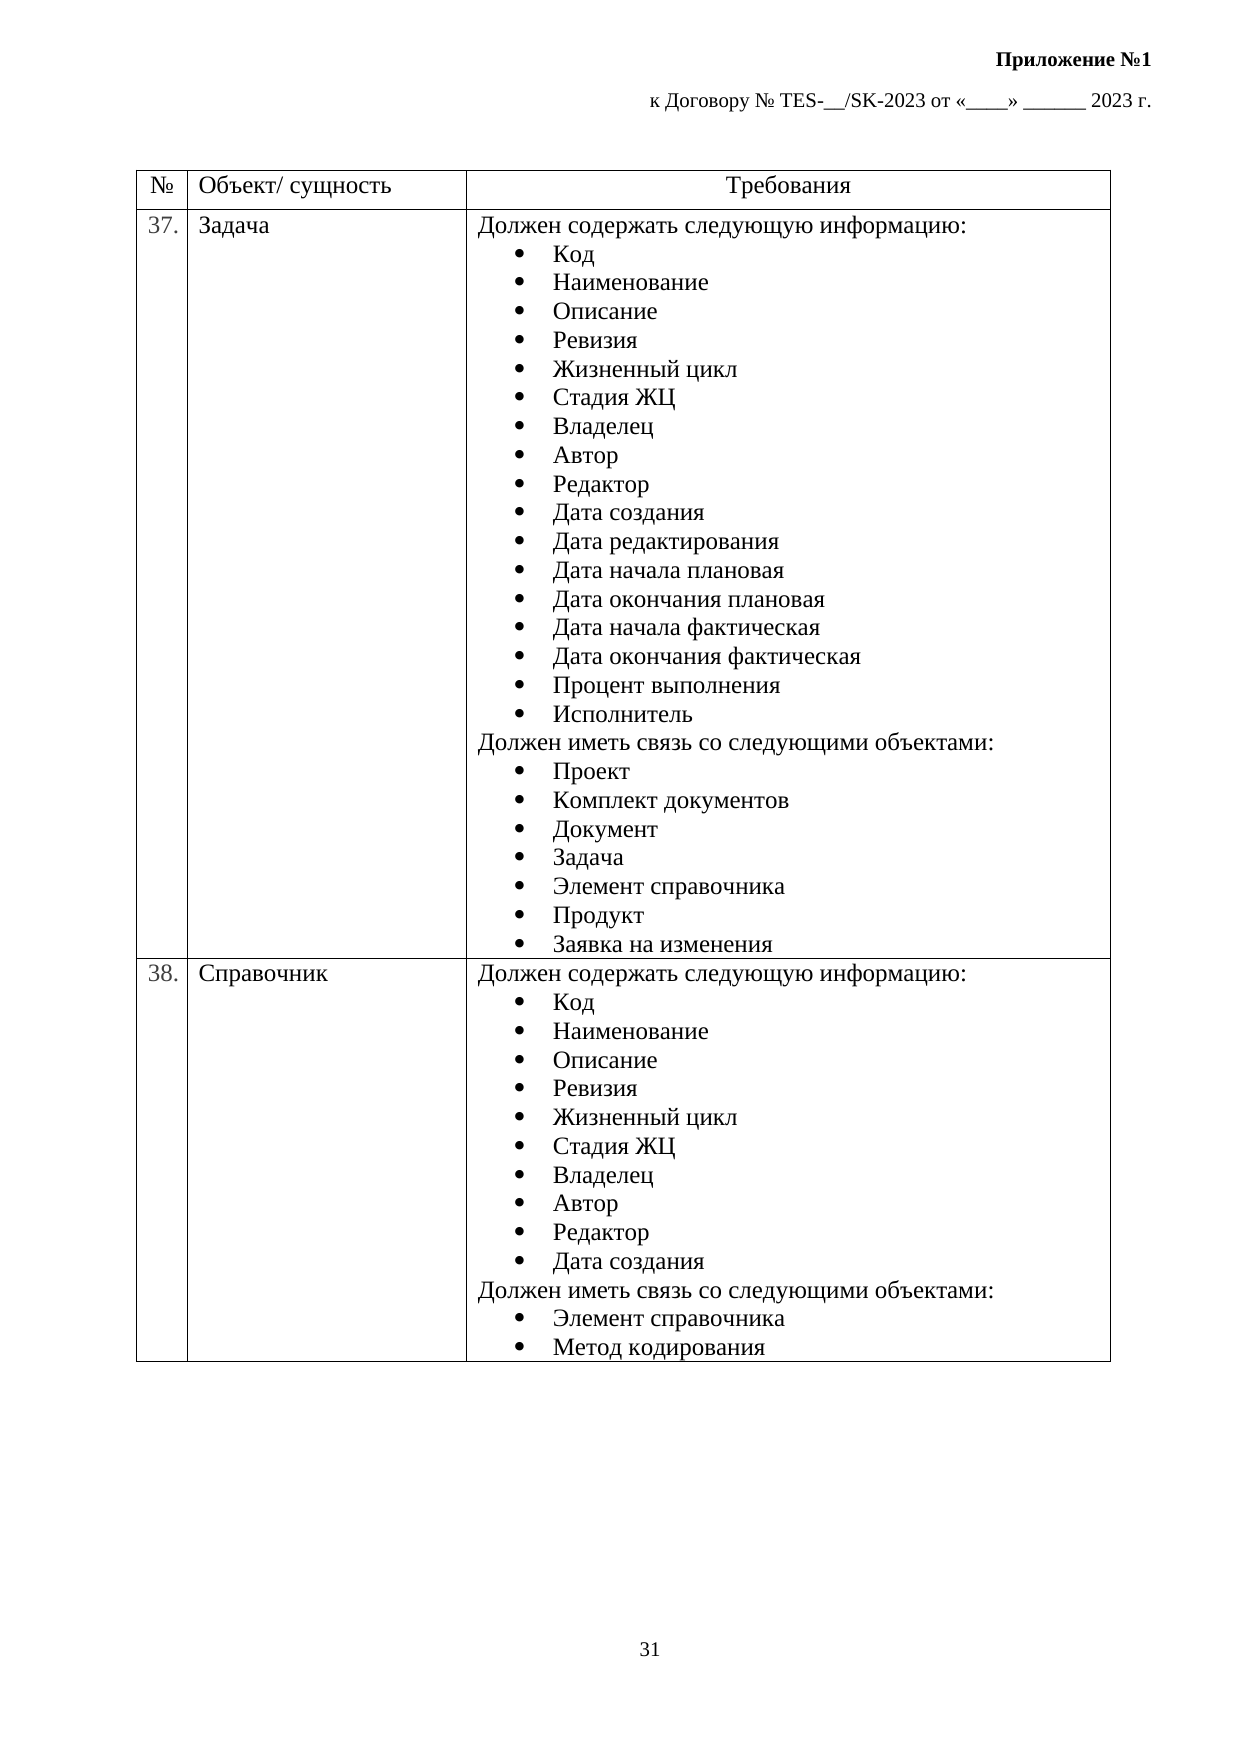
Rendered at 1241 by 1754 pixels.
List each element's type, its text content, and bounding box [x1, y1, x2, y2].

table_cell Должен содержать следующую информацию: Код Наименование Описание Ревизия Жизненный цикл Стадия ЖЦ Владелец Автор Редактор Дата создания Должен иметь связь со следующими объектами: Элемент справочника Метод кодирования [467, 959, 515, 1361]
table_cell Справочник [188, 959, 466, 1361]
table_cell Задача [188, 210, 466, 957]
table_header Объект/ сущность [188, 171, 466, 209]
table_header Требования [467, 171, 1110, 209]
table_cell [137, 210, 187, 957]
table_cell Должен содержать следующую информацию: Код Наименование Описание Ревизия Жизненный цикл Стадия ЖЦ Владелец Автор Редактор Дата создания Дата редактирования Дата начала плановая Дата окончания плановая Дата начала фактическая Дата окончания фактическая Процент выполнения Исполнитель Должен иметь связь со следующими объектами: Проект Комплект документов Документ Задача Элемент справочника Продукт Заявка на изменения [467, 210, 515, 957]
table_header № [137, 171, 187, 209]
table_cell [137, 959, 187, 1361]
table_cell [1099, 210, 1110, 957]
